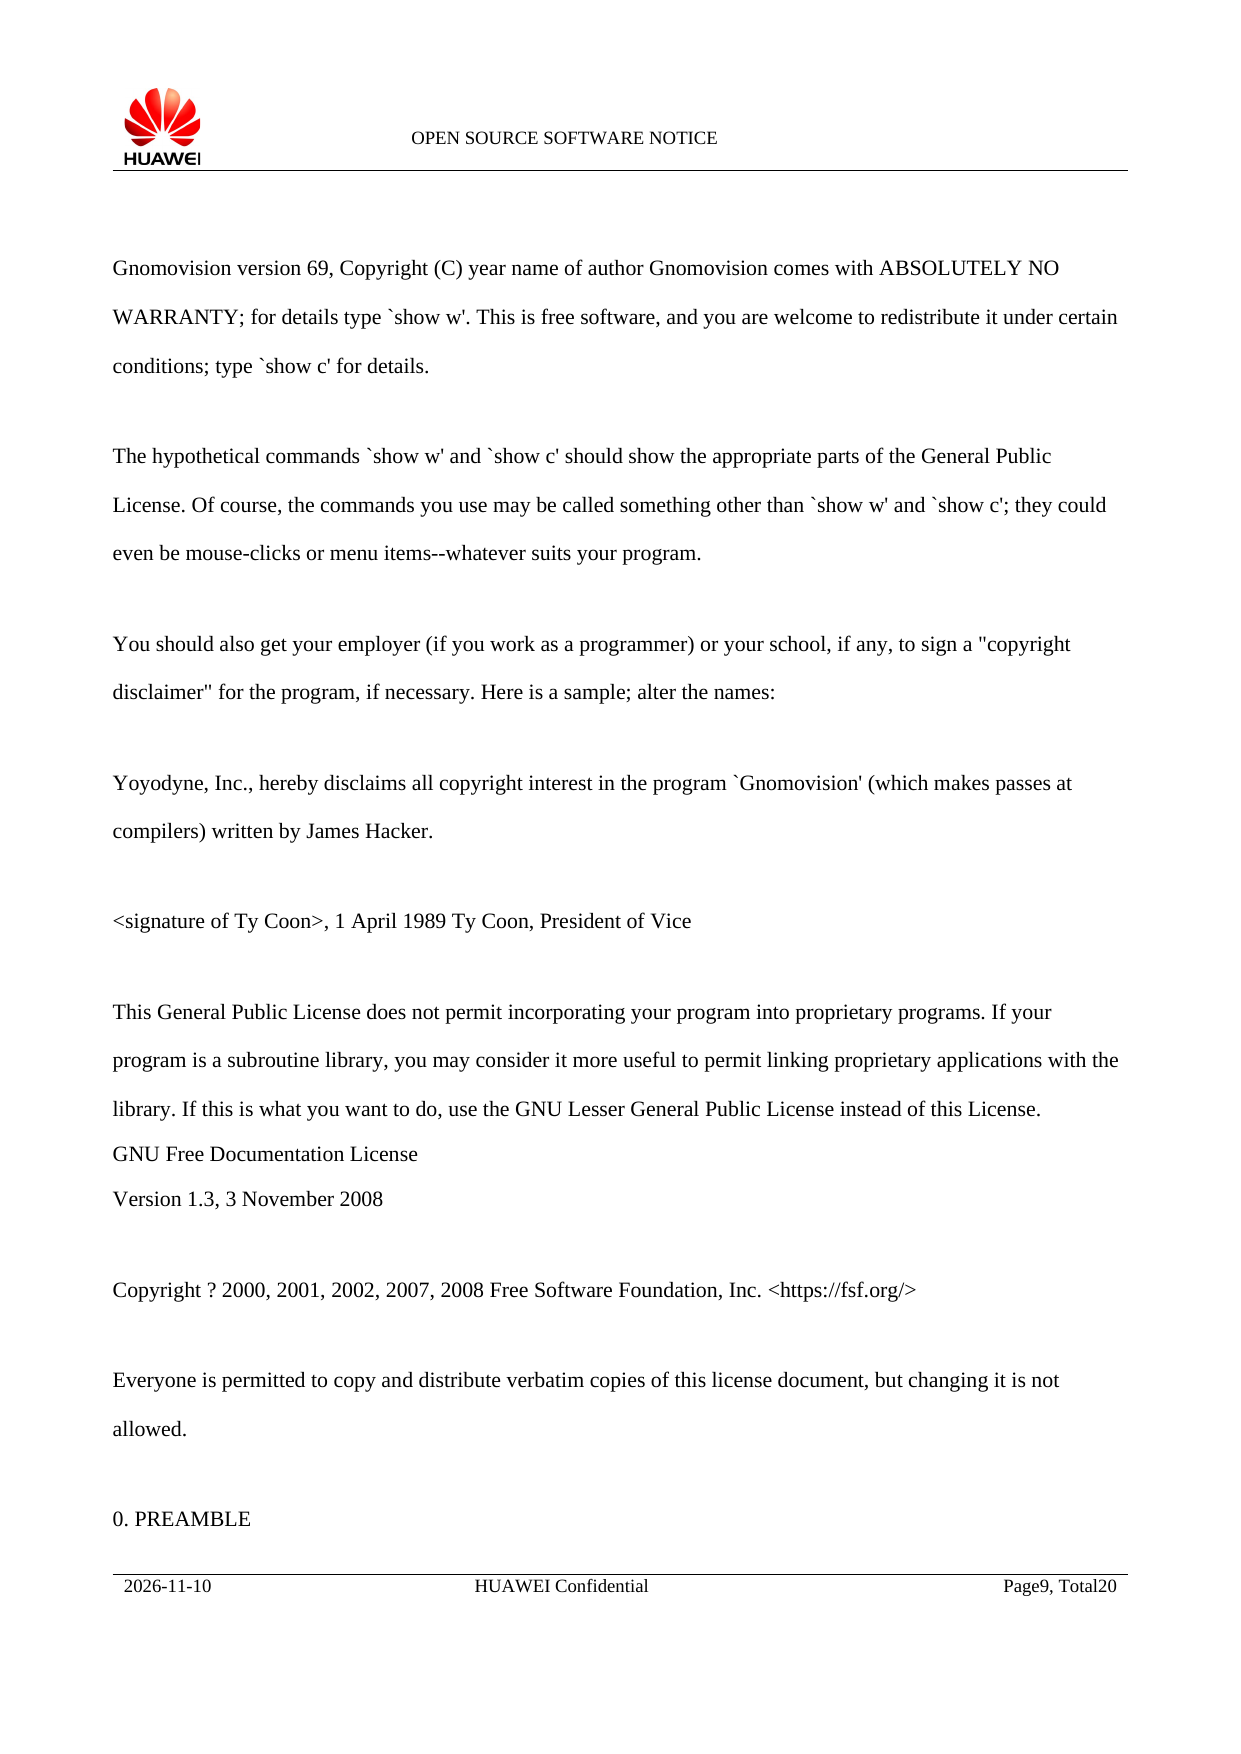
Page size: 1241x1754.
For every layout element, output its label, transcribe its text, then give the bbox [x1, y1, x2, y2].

text GNU Free Documentation License [112, 1138, 1128, 1170]
text Copyright ? 2000, 2001, 2002, 2007, 2008 Free Software Foundation, Inc. <https://fsf.org/> [112, 1273, 1128, 1305]
text 0. PREAMBLE [112, 1502, 1128, 1534]
text The hypothetical commands `show w' and `show c' should show the appropriate parts of the General Public License. Of course, the commands you use may be called something other than `show w' and `show c'; they could even be mouse-clicks or menu items--whatever suits your program. [112, 439, 1128, 569]
text Gnomovision version 69, Copyright (C) year name of author Gnomovision comes with ABSOLUTELY NO WARRANTY; for details type `show w'. This is free software, and you are welcome to redistribute it under certain conditions; type `show c' for details. [112, 251, 1128, 381]
text Version 1.3, 3 November 2008 [112, 1183, 1128, 1215]
text This General Public License does not permit incorporating your program into proprietary programs. If your program is a subroutine library, you may consider it more useful to permit linking proprietary applications with the library. If this is what you want to do, use the GNU Lesser General Public License instead of this License. [112, 995, 1128, 1125]
text <signature of Ty Coon>, 1 April 1989 Ty Coon, President of Vice [112, 905, 1128, 937]
picture [124, 88, 201, 165]
text You should also get your employer (if you work as a programmer) or your school, if any, to sign a "copyright disclaimer" for the program, if necessary. Here is a sample; alter the names: [112, 627, 1128, 708]
text Yoyodyne, Inc., hereby disclaims all copyright interest in the program `Gnomovision' (which makes passes at compilers) written by James Hacker. [112, 766, 1128, 847]
text Everyone is permitted to copy and distribute verbatim copies of this license document, but changing it is not allowed. [112, 1363, 1128, 1444]
